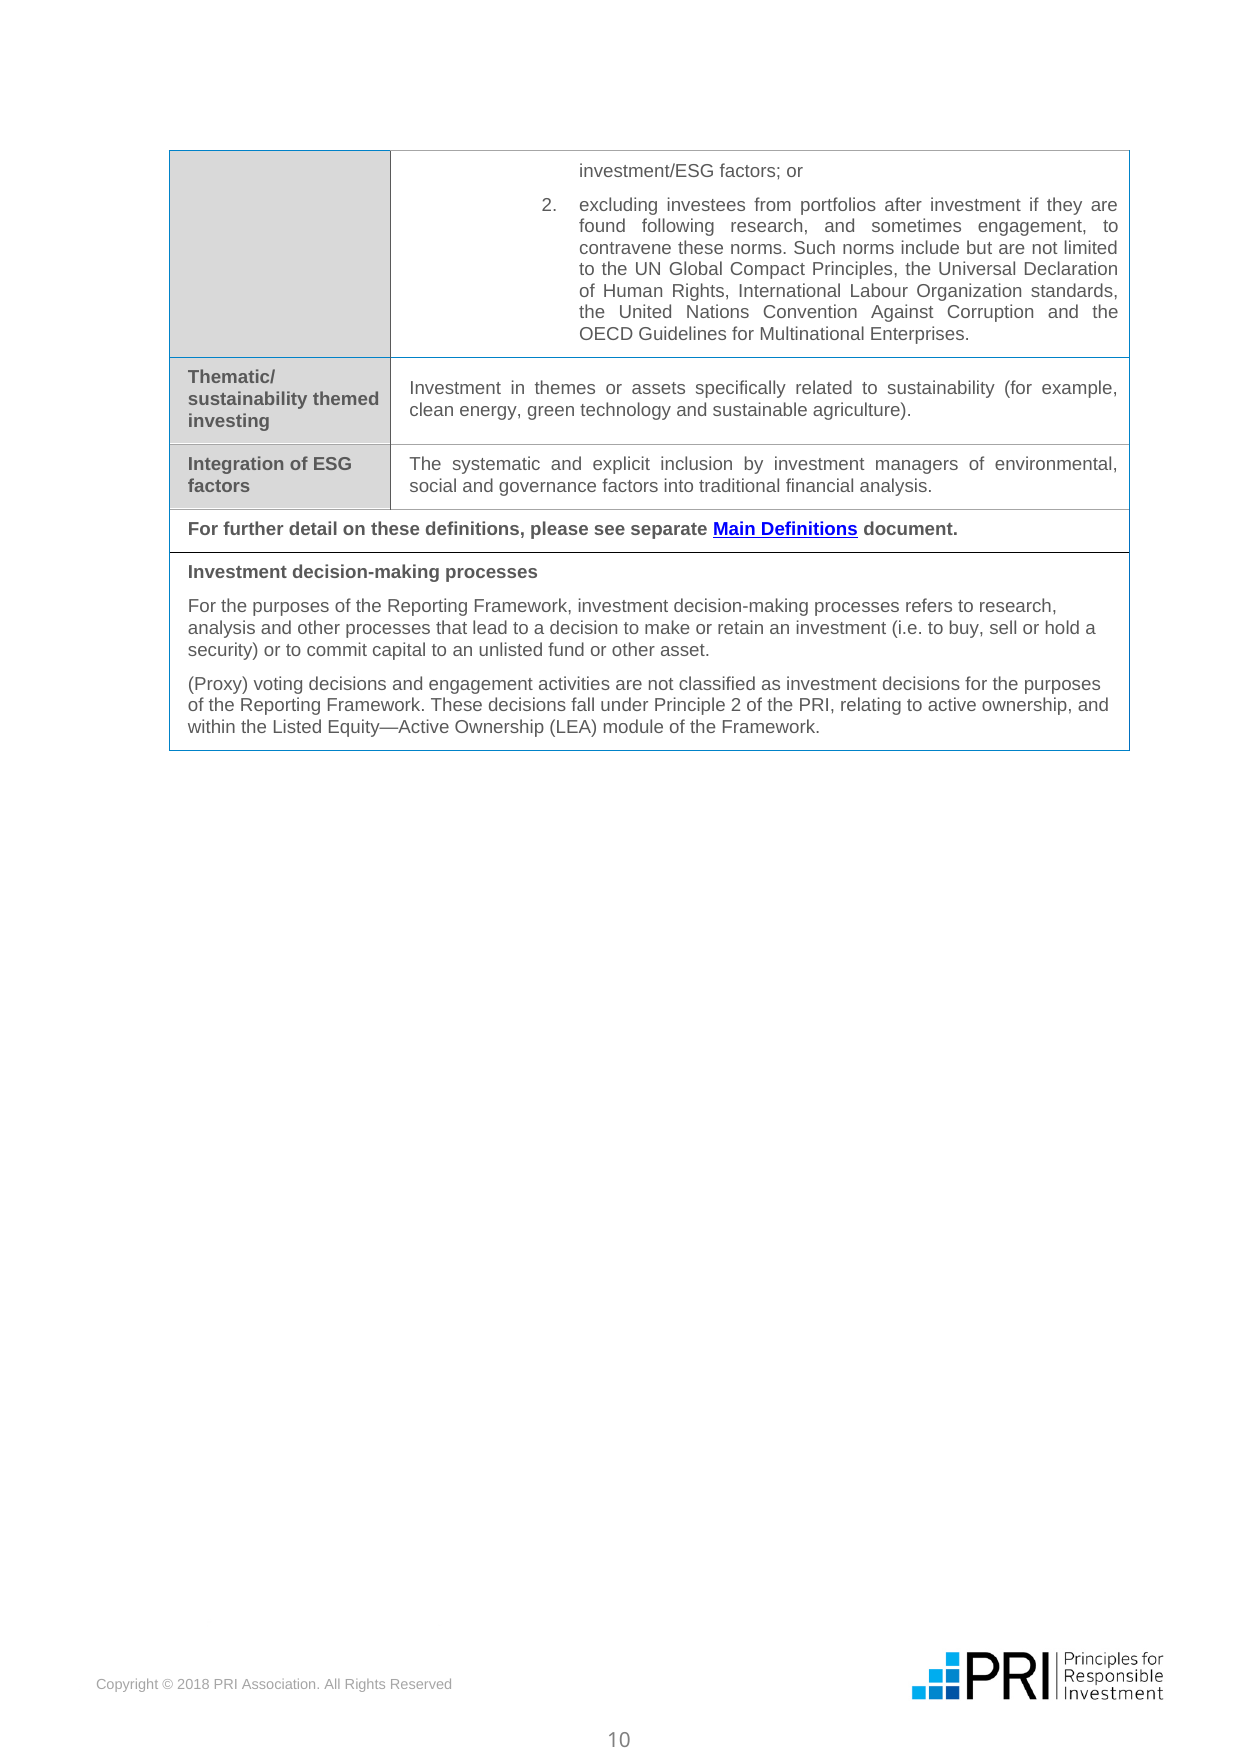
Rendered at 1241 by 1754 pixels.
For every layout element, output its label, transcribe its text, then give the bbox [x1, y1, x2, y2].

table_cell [170, 151, 390, 357]
table_cell Investment in themes or assets specifically related to sustainability (for example, clean energy, green technology and sustainable agriculture). [391, 358, 1129, 443]
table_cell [391, 151, 1129, 357]
table_cell Investment decision-making processes For the purposes of the Reporting Framework, investment decision-making processes refers to research, analysis and other processes that lead to a decision to make or retain an investment (i.e. to buy, sell or hold a security) or to commit capital to an unlisted fund or other asset. (Proxy) voting decisions and engagement activities are not classified as investment decisions for the purposes of the Reporting Framework. These decisions fall under Principle 2 of the PRI, relating to active ownership, and within the Listed Equity—Active Ownership (LEA) module of the Framework. [170, 553, 1129, 750]
picture [0, 1556, 1241, 1750]
table_cell The systematic and explicit inclusion by investment managers of environmental, social and governance factors into traditional financial analysis. [391, 445, 1129, 508]
table_cell Integration of ESG factors [170, 445, 390, 508]
table_cell Thematic/ sustainability themed investing [170, 358, 390, 443]
table_cell For further detail on these definitions, please see separate Main Definitions document. [170, 510, 1129, 552]
